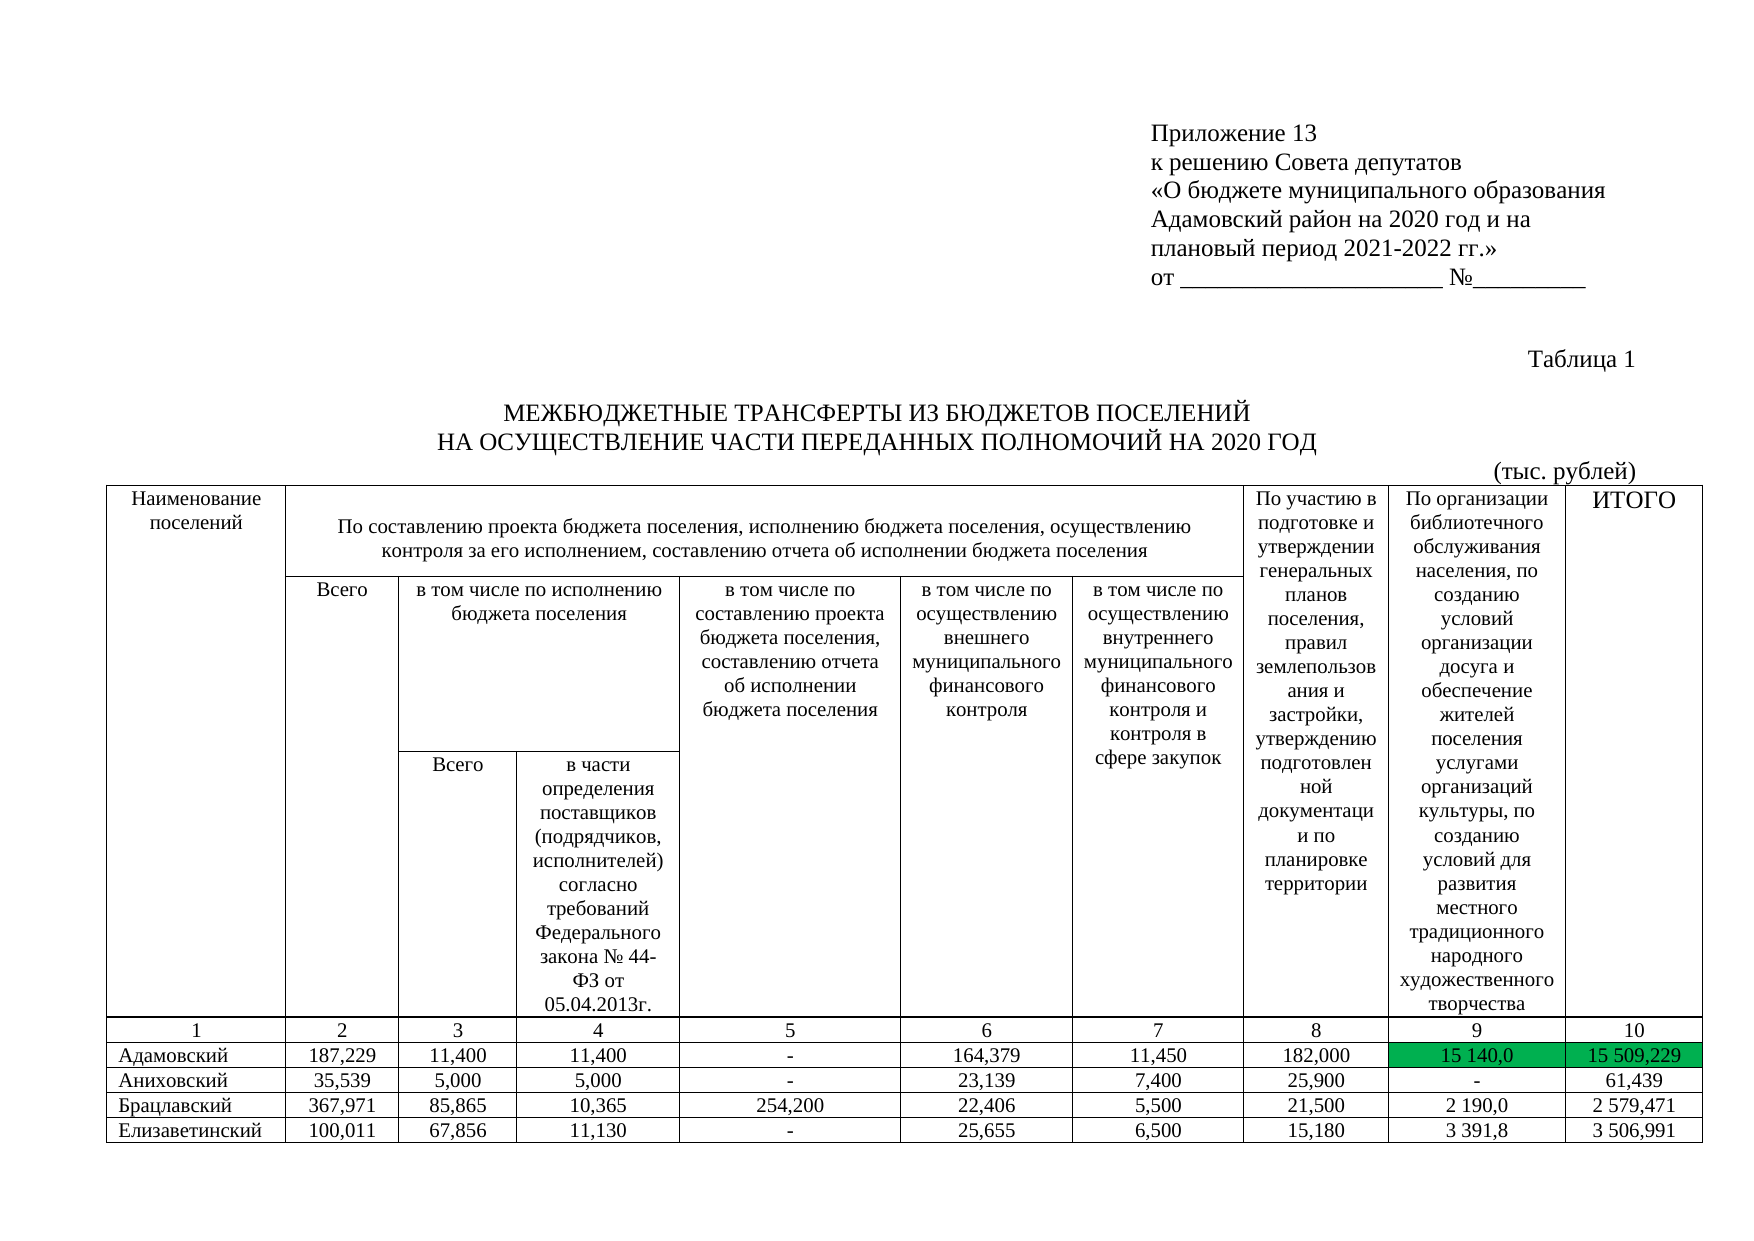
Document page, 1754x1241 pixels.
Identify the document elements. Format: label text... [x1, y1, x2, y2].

table_cell 10 [1566, 1018, 1702, 1042]
table_cell 182,000 [1244, 1043, 1388, 1067]
table_cell 23,139 [901, 1068, 1072, 1092]
text Приложение 13 [1151, 118, 1636, 147]
table_cell Брацлавский [107, 1093, 285, 1117]
table_cell 7,400 [1073, 1068, 1243, 1092]
table_cell 11,400 [399, 1043, 516, 1067]
table_header По организации библиотечного обслуживания населения, по созданию условий организации досуга и обеспечение жителей поселения услугами организаций культуры, по созданию условий для развития местного традиционного народного художественного творчества [1389, 486, 1565, 1016]
text Таблица 1 [118, 344, 1636, 373]
text к решению Совета депутатов [1151, 147, 1636, 176]
table_cell Аниховский [107, 1068, 285, 1092]
table_cell 67,856 [399, 1118, 516, 1142]
text МЕЖБЮДЖЕТНЫЕ ТРАНСФЕРТЫ ИЗ БЮДЖЕТОВ ПОСЕЛЕНИЙ [118, 398, 1636, 427]
table_cell 61,439 [1566, 1068, 1702, 1092]
table_cell - [680, 1068, 900, 1092]
table_cell 11,130 [517, 1118, 679, 1142]
table_cell 15 140,0 [1389, 1043, 1565, 1067]
table_header По составлению проекта бюджета поселения, исполнению бюджета поселения, осуществлению контроля за его исполнением, составлению отчета об исполнении бюджета поселения [286, 486, 1243, 576]
table_cell в том числе по исполнению бюджета поселения [399, 577, 679, 751]
text от _____________________ №_________ [1151, 262, 1636, 291]
table_cell 4 [517, 1018, 679, 1042]
table_cell 100,011 [286, 1118, 398, 1142]
table_cell 11,400 [517, 1043, 679, 1067]
table_cell 5 [680, 1018, 900, 1042]
table_cell 22,406 [901, 1093, 1072, 1117]
table_cell - [680, 1118, 900, 1142]
table_cell Всего [399, 752, 516, 1016]
table_cell - [680, 1043, 900, 1067]
table_cell 2 190,0 [1389, 1093, 1565, 1117]
table_cell 164,379 [901, 1043, 1072, 1067]
table_header ИТОГО [1566, 486, 1702, 1016]
text плановый период 2021-2022 гг.» [1151, 233, 1636, 262]
table_cell 6 [901, 1018, 1072, 1042]
table_cell 187,229 [286, 1043, 398, 1067]
table_cell 367,971 [286, 1093, 398, 1117]
table_cell 8 [1244, 1018, 1388, 1042]
table_cell 2 [286, 1018, 398, 1042]
table_header Наименование поселений [107, 486, 285, 1016]
table_cell 15,180 [1244, 1118, 1388, 1142]
table_cell 1 [107, 1018, 285, 1042]
text «О бюджете муниципального образования [1151, 176, 1636, 204]
table_cell в части определения поставщиков (подрядчиков, исполнителей) согласно требований Федерального закона № 44-ФЗ от 05.04.2013г. [517, 752, 679, 1016]
table_cell Елизаветинский [107, 1118, 285, 1142]
table_cell в том числе по осуществлению внутреннего муниципального финансового контроля и контроля в сфере закупок [1073, 577, 1243, 1016]
table_cell 7 [1073, 1018, 1243, 1042]
table_cell 21,500 [1244, 1093, 1388, 1117]
text НА ОСУЩЕСТВЛЕНИЕ ЧАСТИ ПЕРЕДАННЫХ ПОЛНОМОЧИЙ НА 2020 ГОД [118, 427, 1636, 456]
table_cell 85,865 [399, 1093, 516, 1117]
table_cell в том числе по составлению проекта бюджета поселения, составлению отчета об исполнении бюджета поселения [680, 577, 900, 1016]
table_cell в том числе по осуществлению внешнего муниципального финансового контроля [901, 577, 1072, 1016]
table_cell 3 391,8 [1389, 1118, 1565, 1142]
text (тыс. рублей) [118, 456, 1636, 484]
table_cell 5,000 [399, 1068, 516, 1092]
table_cell 35,539 [286, 1068, 398, 1092]
table_cell 10,365 [517, 1093, 679, 1117]
table_cell - [1389, 1068, 1565, 1092]
table_cell 2 579,471 [1566, 1093, 1702, 1117]
table_cell 3 506,991 [1566, 1118, 1702, 1142]
table_cell 5,500 [1073, 1093, 1243, 1117]
table_cell 25,655 [901, 1118, 1072, 1142]
table_cell 15 509,229 [1566, 1043, 1702, 1067]
table_cell Адамовский [107, 1043, 285, 1067]
table_header По участию в подготовке и утверждении генеральных планов поселения, правил землепользования и застройки, утверждению подготовленной документации по планировке территории [1244, 486, 1388, 1016]
table_cell 254,200 [680, 1093, 900, 1117]
table_cell 3 [399, 1018, 516, 1042]
table_cell 11,450 [1073, 1043, 1243, 1067]
table_cell 9 [1389, 1018, 1565, 1042]
table_cell Всего [286, 577, 398, 1016]
table_cell 6,500 [1073, 1118, 1243, 1142]
text Адамовский район на 2020 год и на [1151, 204, 1636, 233]
table_cell 25,900 [1244, 1068, 1388, 1092]
table_cell 5,000 [517, 1068, 679, 1092]
